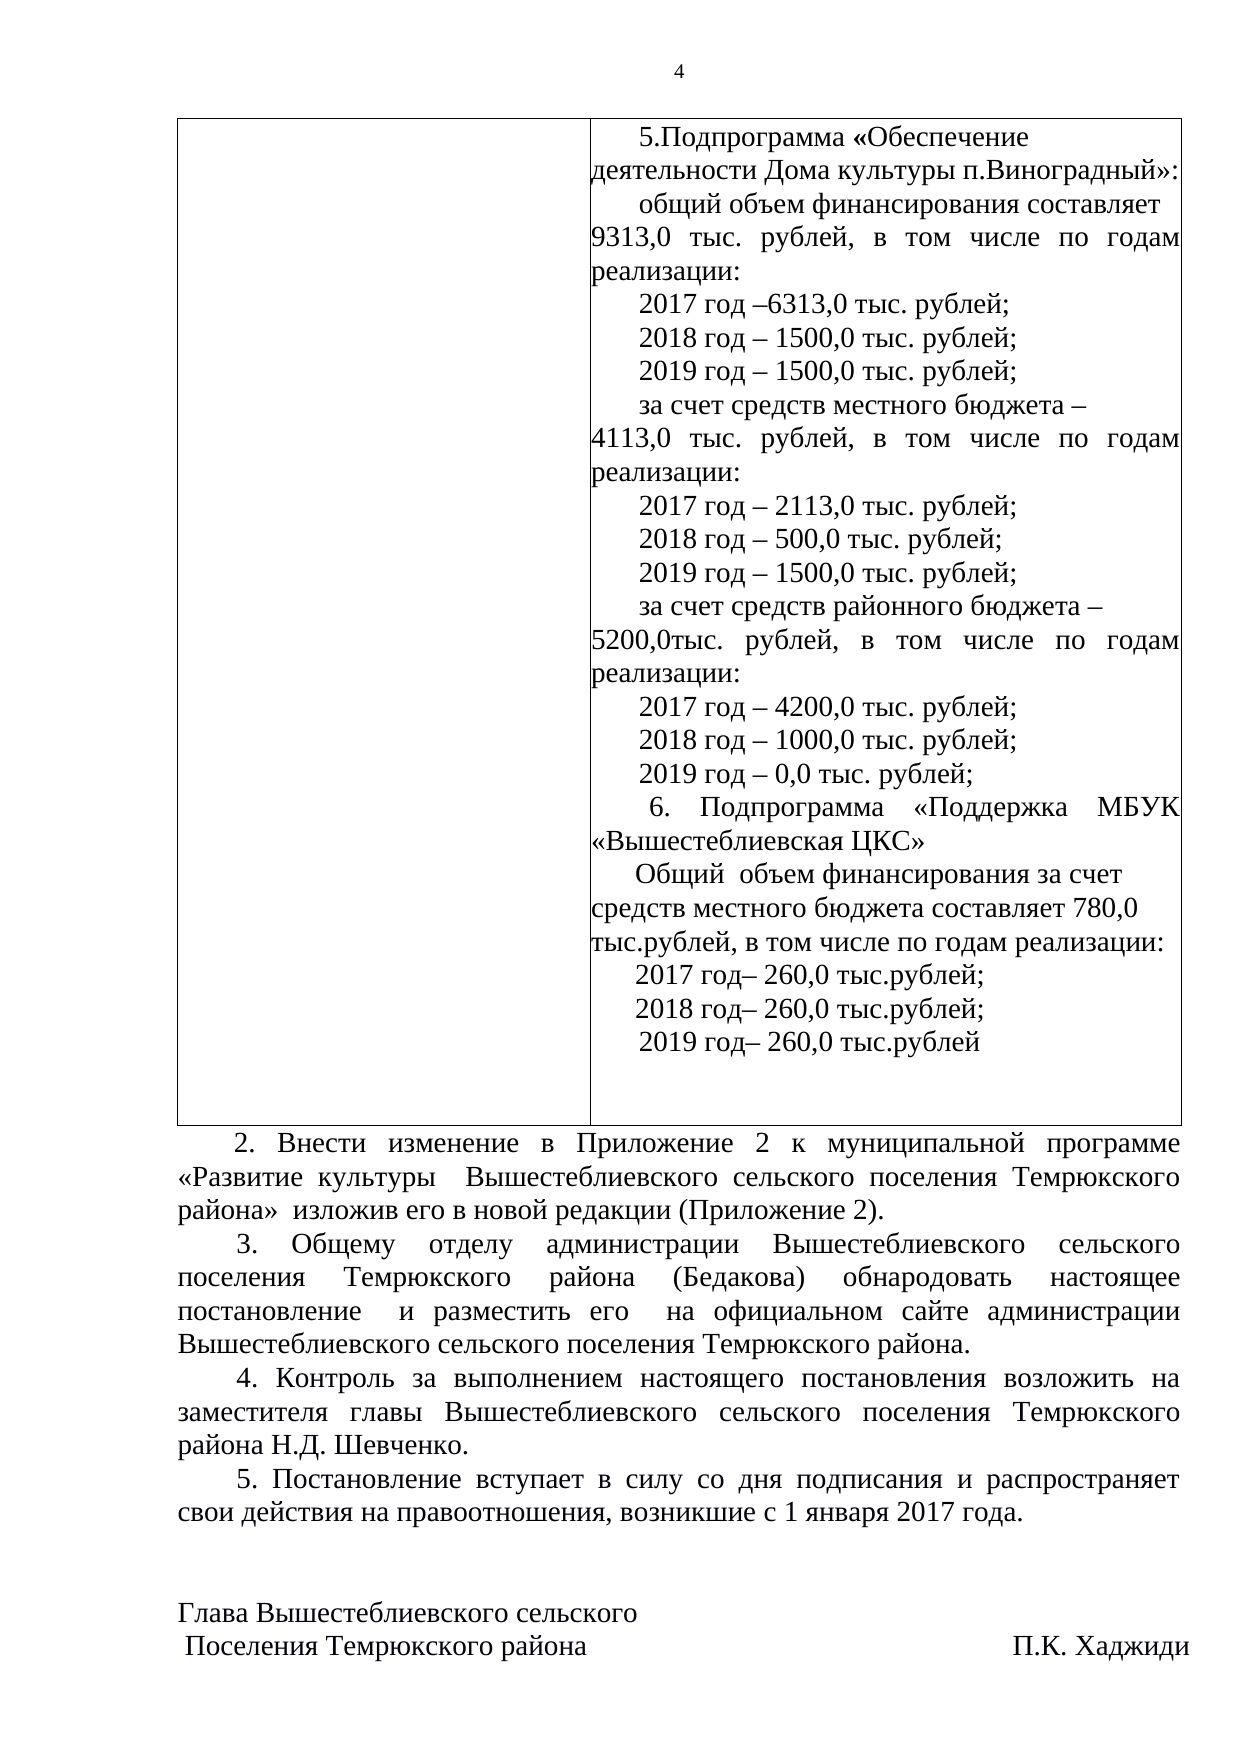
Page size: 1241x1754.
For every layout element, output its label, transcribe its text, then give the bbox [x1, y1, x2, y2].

text 4. Контроль за выполнением настоящего постановления возложить на заместителя главы Вышестеблиевского сельского поселения Темрюкского района Н.Д. Шевченко. [177, 1360, 1181, 1461]
text 5. Постановление вступает в силу со дня подписания и распространяет свои действия на правоотношения, возникшие с 1 января 2017 года. [177, 1461, 1181, 1528]
text Поселения Темрюкского района П.К. Хаджиди [177, 1628, 1189, 1662]
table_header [178, 119, 590, 1125]
text Глава Вышестеблиевского сельского [177, 1595, 1189, 1628]
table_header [591, 119, 1181, 1125]
text 2. Внести изменение в Приложение 2 к муниципальной программе «Развитие культуры Вышестеблиевского сельского поселения Темрюкского района» изложив его в новой редакции (Приложение 2). [177, 1126, 1181, 1226]
text 3. Общему отделу администрации Вышестеблиевского сельского поселения Темрюкского района (Бедакова) обнародовать настоящее постановление и разместить его на официальном сайте администрации Вышестеблиевского сельского поселения Темрюкского района. [177, 1226, 1181, 1360]
